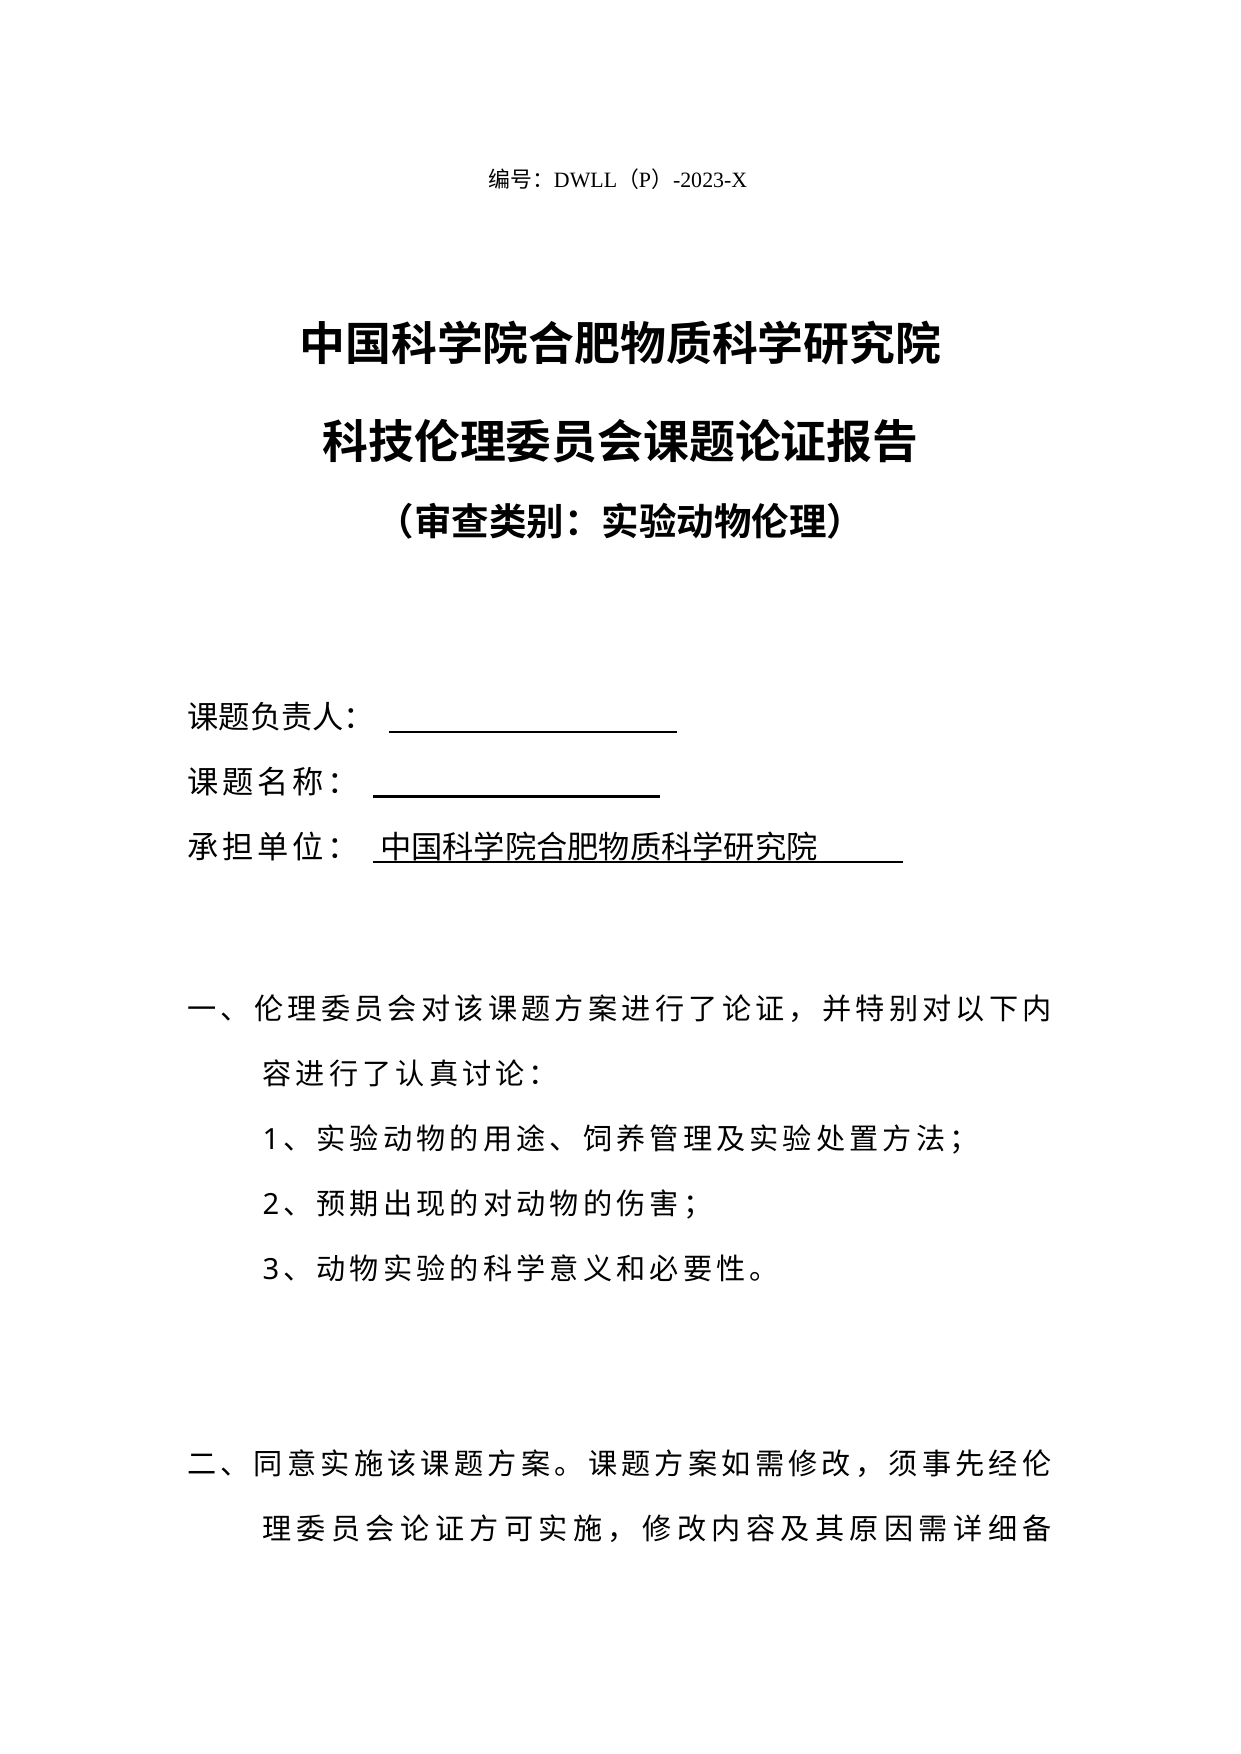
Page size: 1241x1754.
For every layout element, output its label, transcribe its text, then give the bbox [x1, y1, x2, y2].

text 承担单位： 中国科学院合肥物质科学研究院 [187, 812, 1053, 877]
text 编号：DWLL（P）-2023-X [187, 162, 1053, 194]
text 课题负责人： [187, 682, 1053, 747]
text 科技伦理委员会课题论证报告 [187, 389, 1053, 487]
text 2、预期出现的对动物的伤害； [187, 1169, 1053, 1234]
text 一、伦理委员会对该课题方案进行了论证，并特别对以下内容进行了认真讨论： [187, 974, 1053, 1104]
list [187, 1429, 1053, 1559]
text 中国科学院合肥物质科学研究院 [187, 292, 1053, 389]
text 3、动物实验的科学意义和必要性。 [187, 1234, 1053, 1299]
text 1、实验动物的用途、饲养管理及实验处置方法； [187, 1104, 1053, 1169]
text 课题名称： [187, 747, 1053, 812]
text （审查类别：实验动物伦理） [187, 487, 1053, 552]
